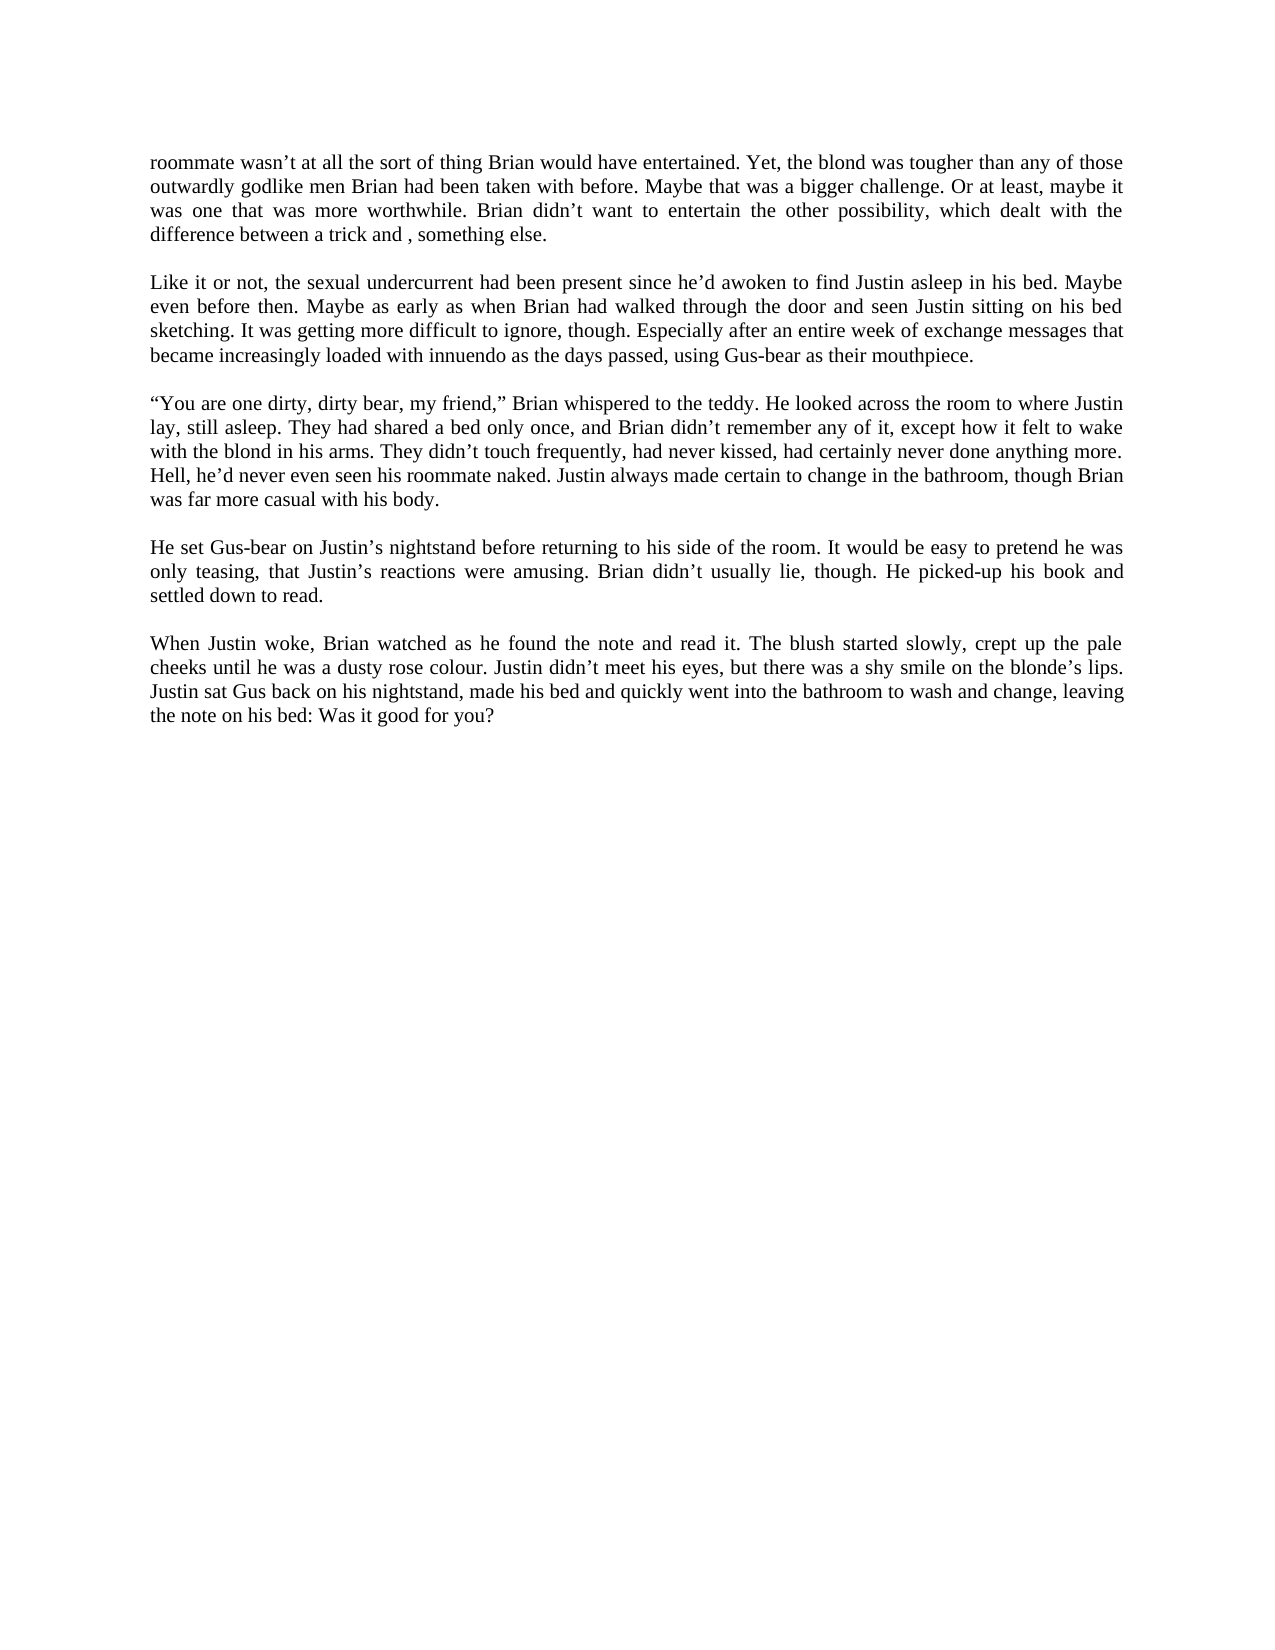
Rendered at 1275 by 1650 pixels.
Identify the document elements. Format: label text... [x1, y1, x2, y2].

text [150, 150, 1125, 246]
text Like it or not, the sexual undercurrent had been present since he’d awoken to find Justin asleep in his bed. Maybe even before then. Maybe as early as when Brian had walked through the door and seen Justin sitting on his bed sketching. It was getting more difficult to ignore, though. Especially after an entire week of exchange messages that became increasingly loaded with innuendo as the days passed, using Gus-bear as their mouthpiece. [150, 270, 1125, 367]
text “You are one dirty, dirty bear, my friend,” Brian whispered to the teddy. He looked across the room to where Justin lay, still asleep. They had shared a bed only once, and Brian didn’t remember any of it, except how it felt to wake with the blond in his arms. They didn’t touch frequently, had never kissed, had certainly never done anything more. Hell, he’d never even seen his roommate naked. Justin always made certain to change in the bathroom, though Brian was far more casual with his body. [150, 391, 1125, 511]
text When Justin woke, Brian watched as he found the note and read it. The blush started slowly, crept up the pale cheeks until he was a dusty rose colour. Justin didn’t meet his eyes, but there was a shy smile on the blonde’s lips. Justin sat Gus back on his nightstand, made his bed and quickly went into the bathroom to wash and change, leaving the note on his bed: Was it good for you? [150, 631, 1125, 727]
text He set Gus-bear on Justin’s nightstand before returning to his side of the room. It would be easy to pretend he was only teasing, that Justin’s reactions were amusing. Brian didn’t usually lie, though. He picked-up his book and settled down to read. [150, 535, 1125, 607]
